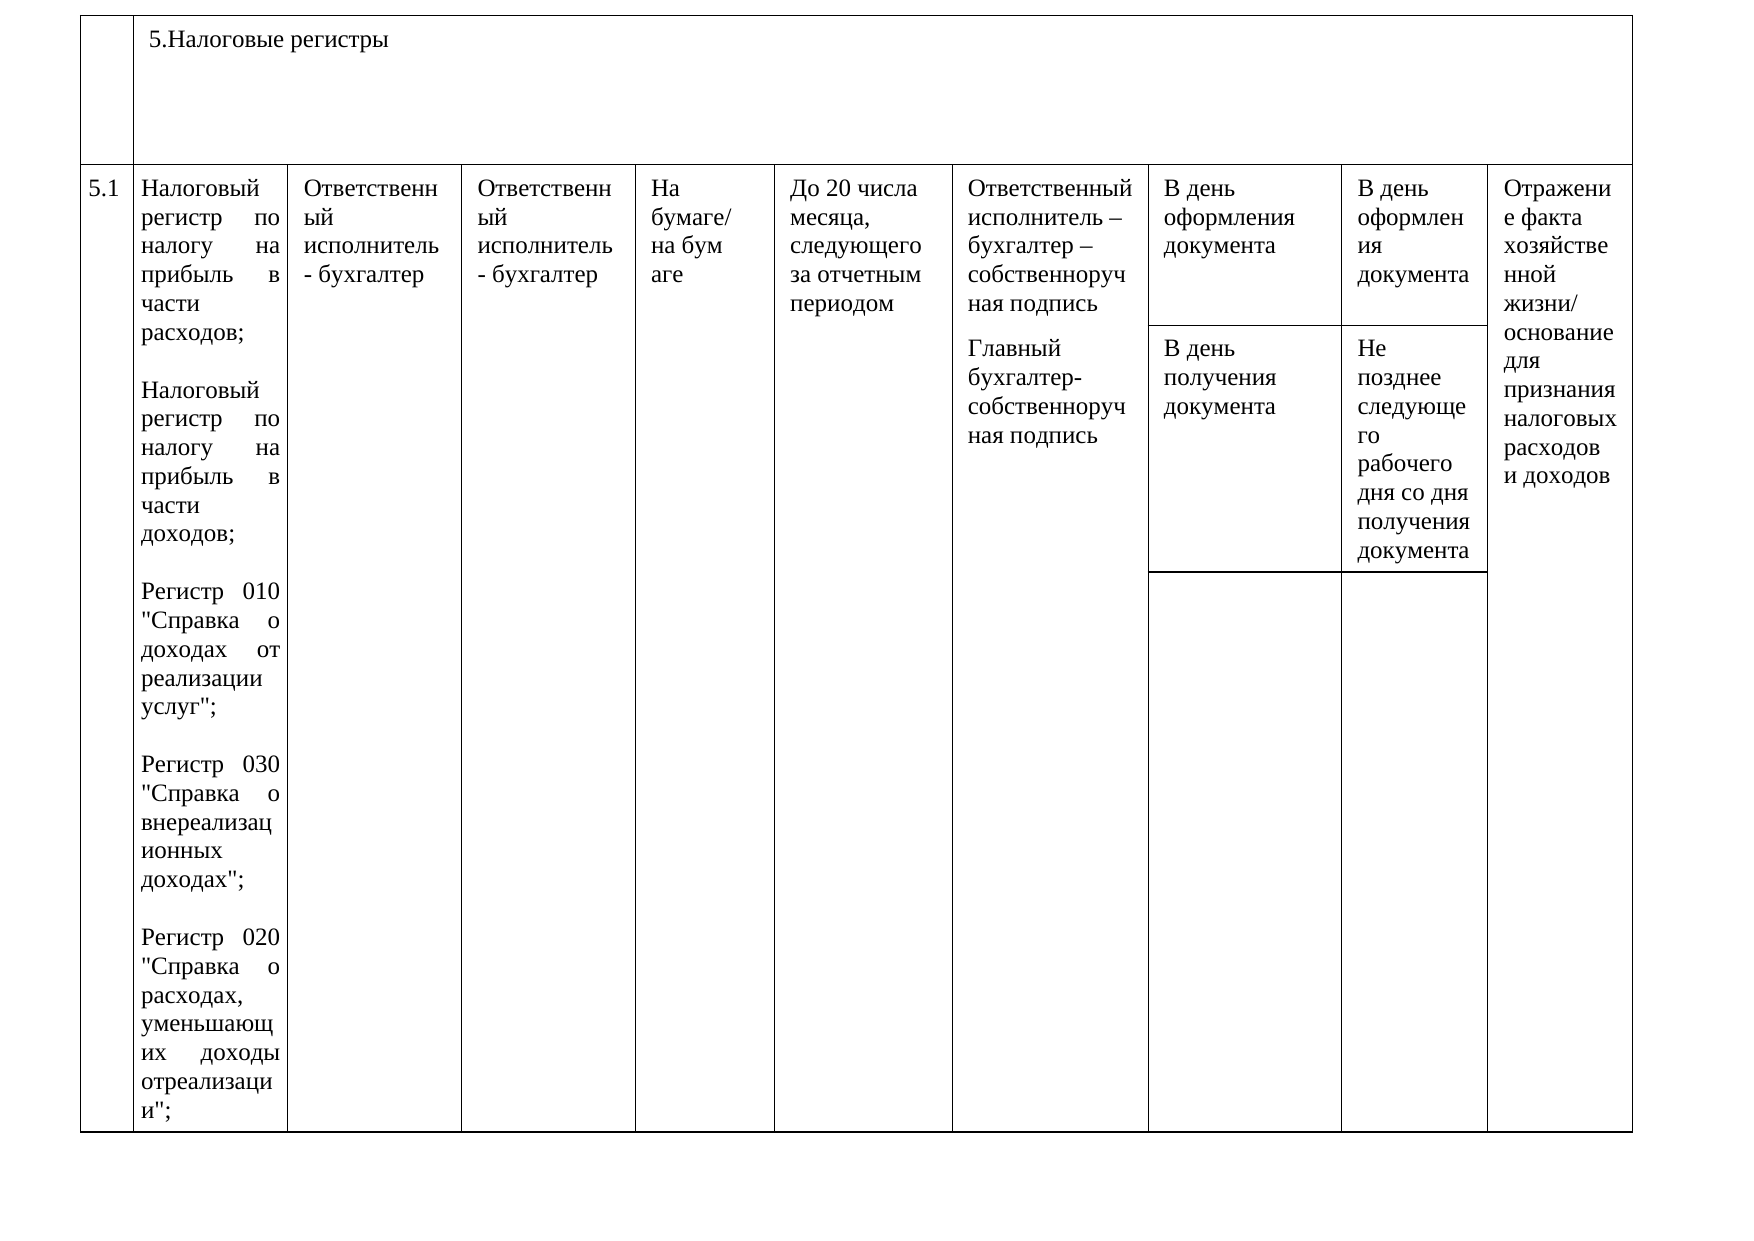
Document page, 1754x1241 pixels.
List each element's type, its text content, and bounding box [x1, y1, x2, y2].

table_cell Ответственный исполнитель - бухгалтер [288, 165, 461, 1131]
table_cell До 20 числа месяца, следующего за отчетным периодом [775, 165, 952, 1131]
table_cell На бумаге/ на бум аге [636, 165, 774, 1131]
table_cell Налоговый регистр по налогу на прибыль в части расходов; Налоговый регистр по налогу на прибыль в части доходов; Регистр 010 "Справка о доходах от реализации услуг"; Регистр 030 "Справка о внереализационных доходах"; Регистр 020 "Справка о расходах, уменьшающих доходы отреализации"; Регистр 021/1 "Справка о начисленной амортизации,уменьшающей доходы от реализации"; Регистр 022 "Справка "Косвенные расходы, связанные с производством и реализацией продукции"; Регистр 025 "Справка "Расчет фактической налоговой себестоимости готовой продукции"; Налоговый регистр по учету резерва на оплату отпусков [134, 165, 287, 1131]
table_cell 5.1 [81, 165, 133, 1131]
table_cell Отражение факта хозяйственной жизни/ основание для признания налоговых расходов и доходов [1488, 165, 1632, 1131]
table_cell Главный бухгалтер-собственноручная подпись [953, 325, 1148, 571]
table_cell В день получения документа [1149, 326, 1341, 571]
table_cell [953, 571, 1148, 1131]
table_cell Ответственный исполнитель - бухгалтер [462, 165, 635, 1131]
table_cell [1342, 573, 1487, 1131]
table_cell Ответственный исполнитель – бухгалтер –собственноручная подпись [953, 165, 1148, 325]
table_cell [81, 16, 133, 164]
table_cell [1149, 573, 1341, 1131]
table_cell Не позднее следующего рабочего дня со дня получения документа [1342, 326, 1487, 571]
table_cell В день оформления документа [1149, 165, 1341, 325]
table_cell В день оформления документа [1342, 165, 1487, 325]
table_cell 5.Налоговые регистры [134, 16, 1632, 164]
